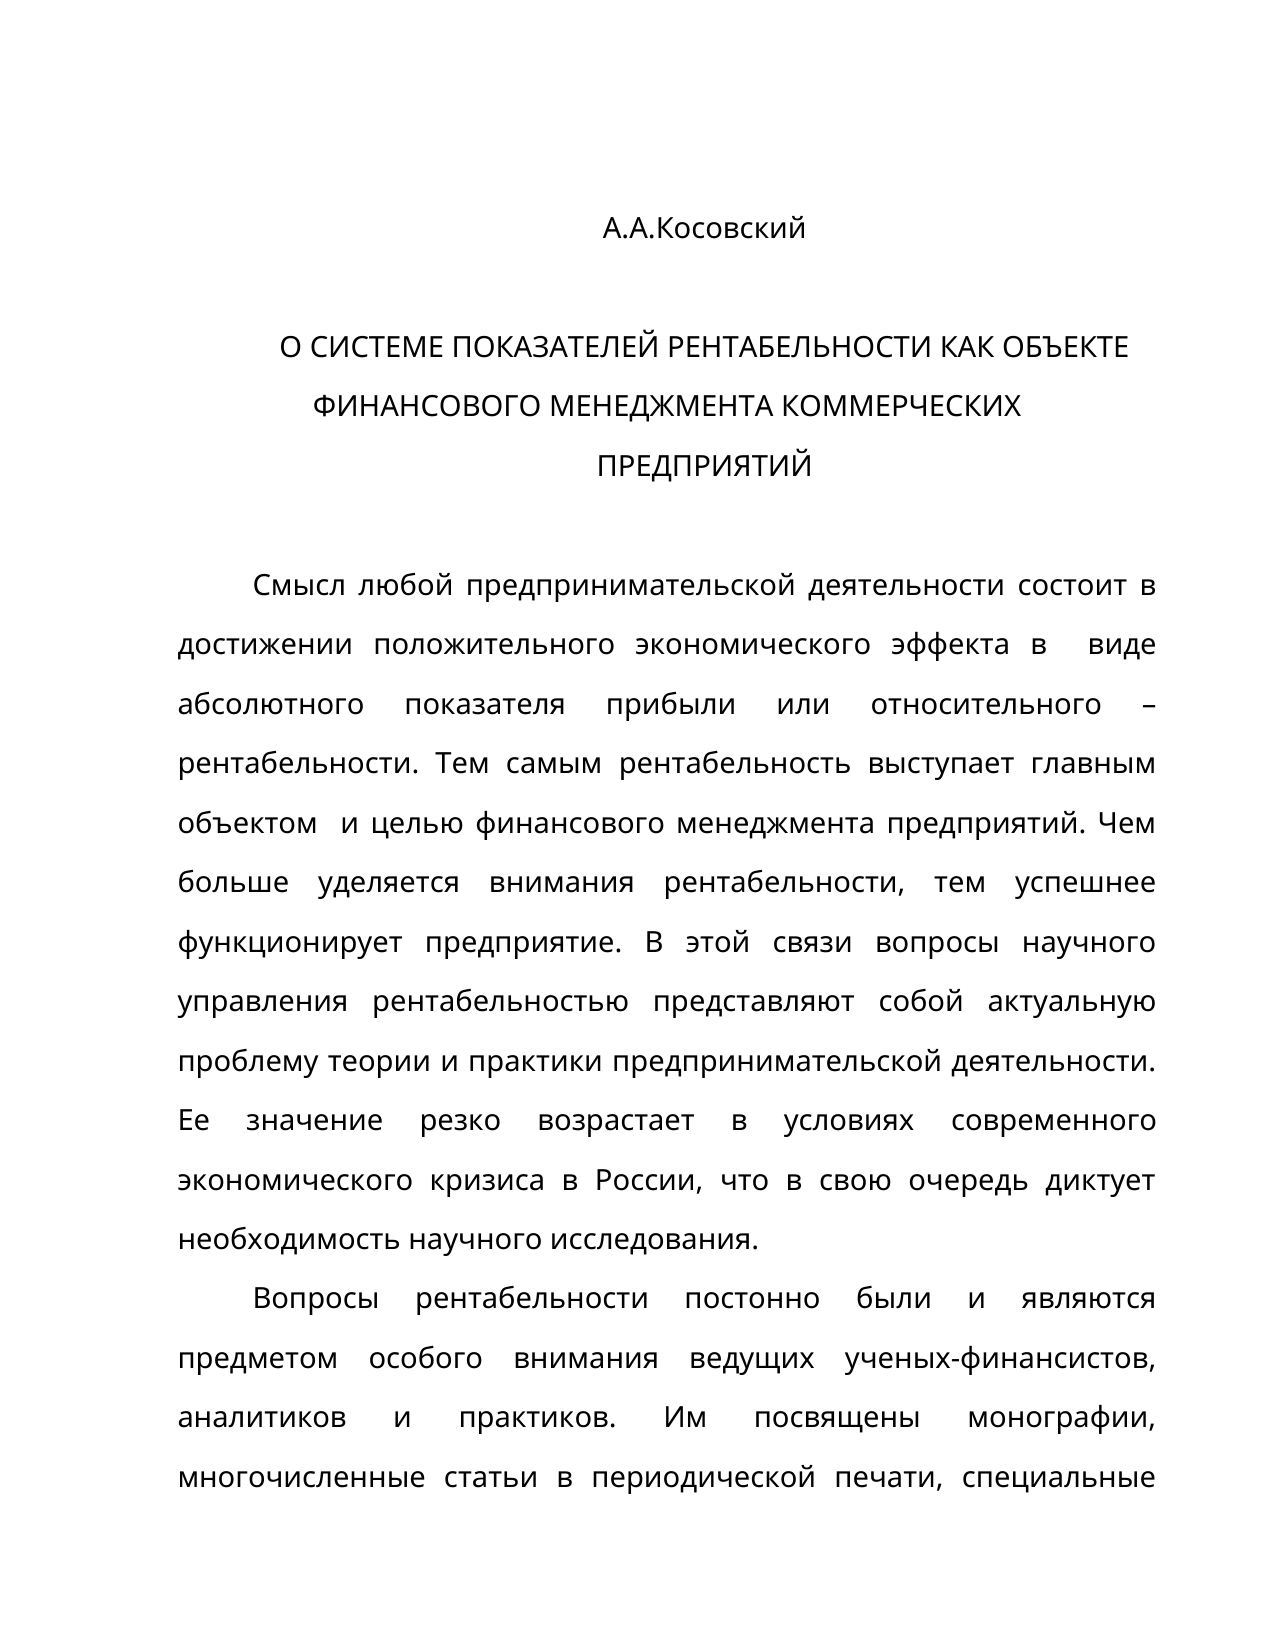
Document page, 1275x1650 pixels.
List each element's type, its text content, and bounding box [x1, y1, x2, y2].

text ПРЕДПРИЯТИЙ [177, 445, 1157, 485]
text Смысл любой предпринимательской деятельности состоит в достижении положительного экономического эффекта в виде абсолютного показателя прибыли или относительного – рентабельности. Тем самым рентабельность выступает главным объектом и целью финансового менеджмента предприятий. Чем больше уделяется внимания рентабельности, тем успешнее функционирует предприятие. В этой связи вопросы научного управления рентабельностью представляют собой актуальную проблему теории и практики предпринимательской деятельности. Ее значение резко возрастает в условиях современного экономического кризиса в России, что в свою очередь диктует необходимость научного исследования. [177, 564, 1157, 1258]
text А.А.Косовский [177, 207, 1157, 247]
text О СИСТЕМЕ ПОКАЗАТЕЛЕЙ РЕНТАБЕЛЬНОСТИ КАК ОБЪЕКТЕ ФИНАНСОВОГО МЕНЕДЖМЕНТА КОММЕРЧЕСКИХ [177, 326, 1157, 425]
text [177, 1278, 1157, 1496]
